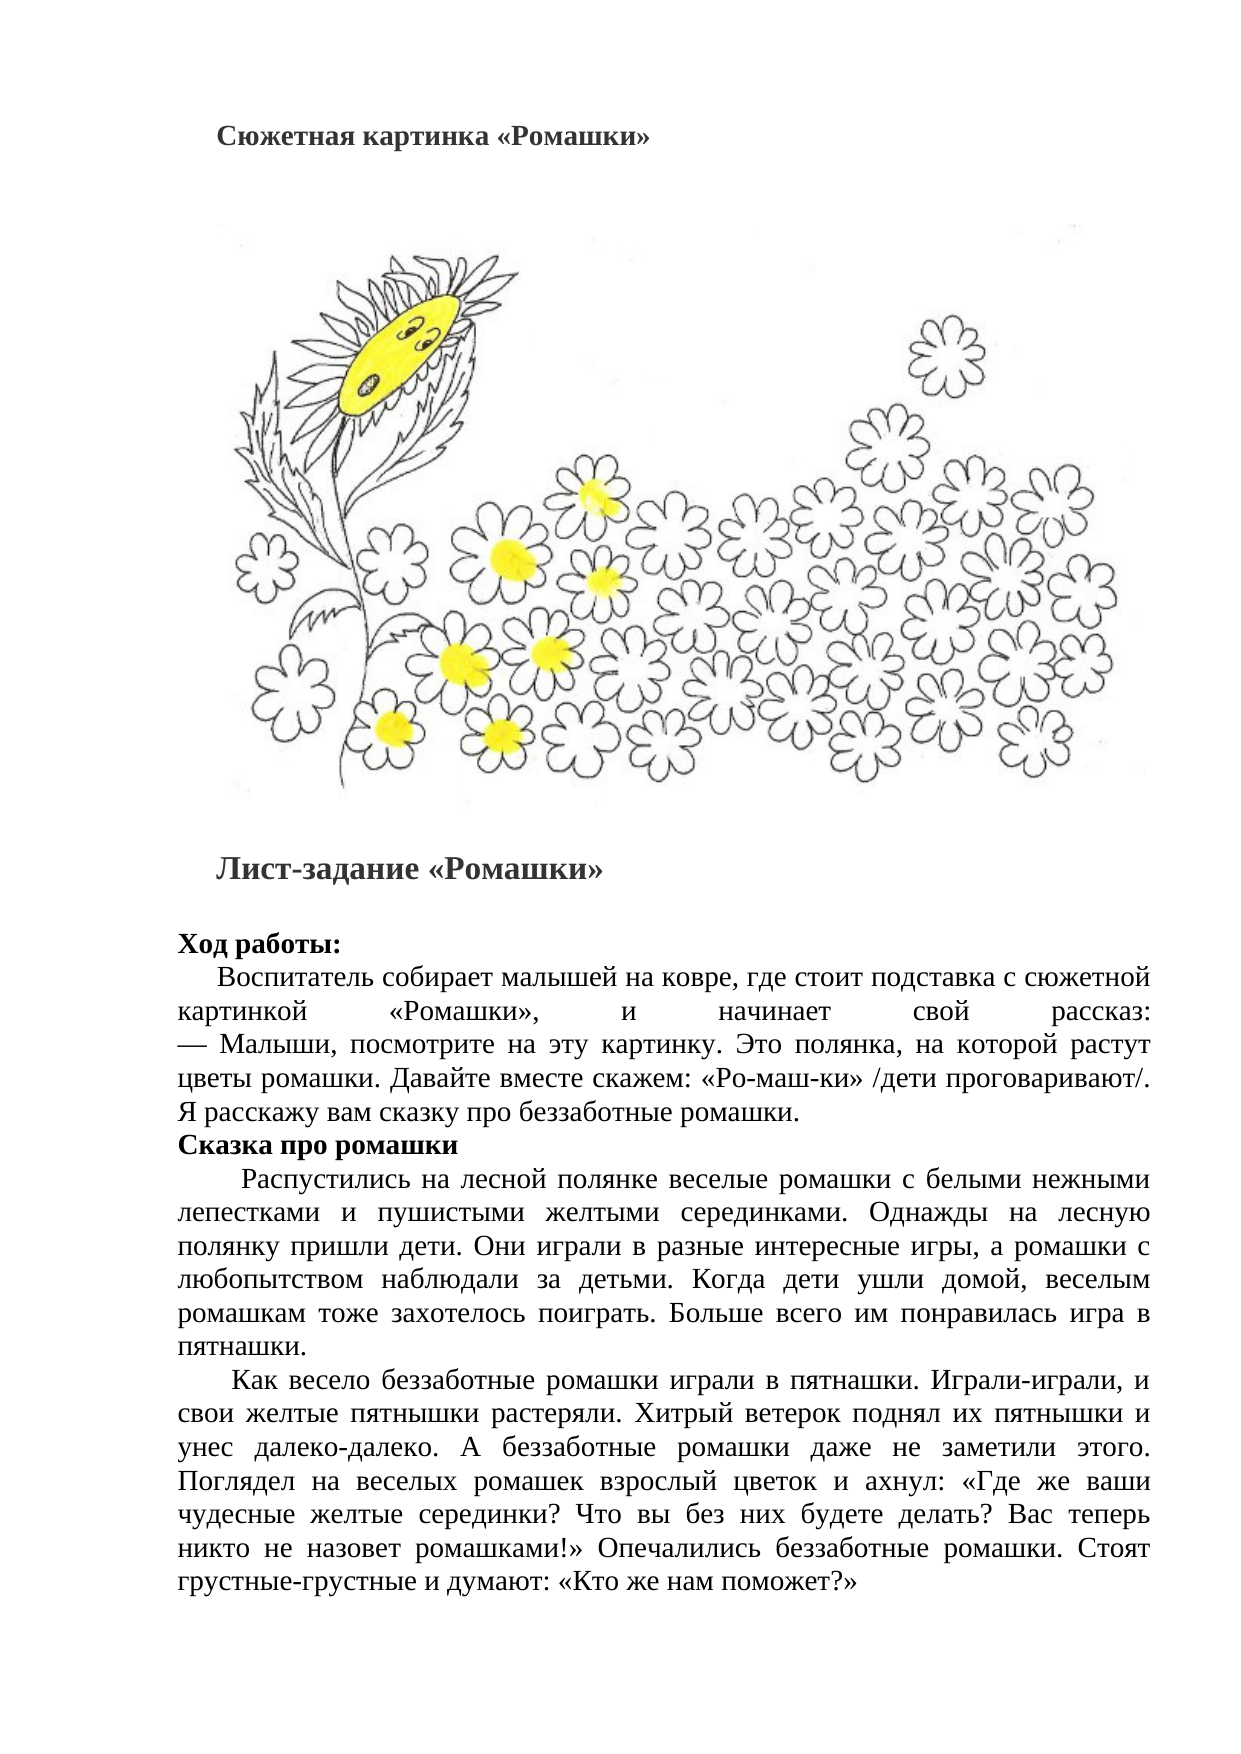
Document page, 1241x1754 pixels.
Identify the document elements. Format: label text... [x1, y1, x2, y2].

text Ход работы: [177, 926, 1152, 959]
picture [216, 224, 1149, 810]
text Сказка про ромашки [177, 1127, 1152, 1161]
text Лист-задание «Ромашки» [216, 848, 1113, 887]
text Сюжетная картинка «Ромашки» [216, 118, 1113, 152]
text Распустились на лесной полянке веселые ромашки с белыми нежными лепестками и пушистыми желтыми серединками. Однажды на лесную полянку пришли дети. Они играли в разные интересные игры, а ромашки с любопытством наблюдали за детьми. Когда дети ушли домой, веселым ромашкам тоже захотелось поиграть. Больше всего им понравилась игра в пятнашки. Как весело беззаботные ромашки играли в пятнашки. Играли-играли, и свои желтые пятнышки растеряли. Хитрый ветерок поднял их пятнышки и унес далеко-далеко. А беззаботные ромашки даже не заметили этого. Поглядел на веселых ромашек взрослый цветок и ахнул: «Где же ваши чудесные желтые серединки? Что вы без них будете делать? Вас теперь никто не назовет ромашками!» Опечалились беззаботные ромашки. Стоят грустные-грустные и думают: «Кто же нам поможет?» [177, 1161, 1152, 1597]
text Воспитатель собирает малышей на ковре, где стоит подставка с сюжетной картинкой «Ромашки», и начинает свой рассказ: — Малыши, посмотрите на эту картинку. Это полянка, на которой растут цветы ромашки. Давайте вместе скажем: «Ро-маш-ки» /дети проговаривают/. Я расскажу вам сказку про беззаботные ромашки. [177, 959, 1152, 1127]
